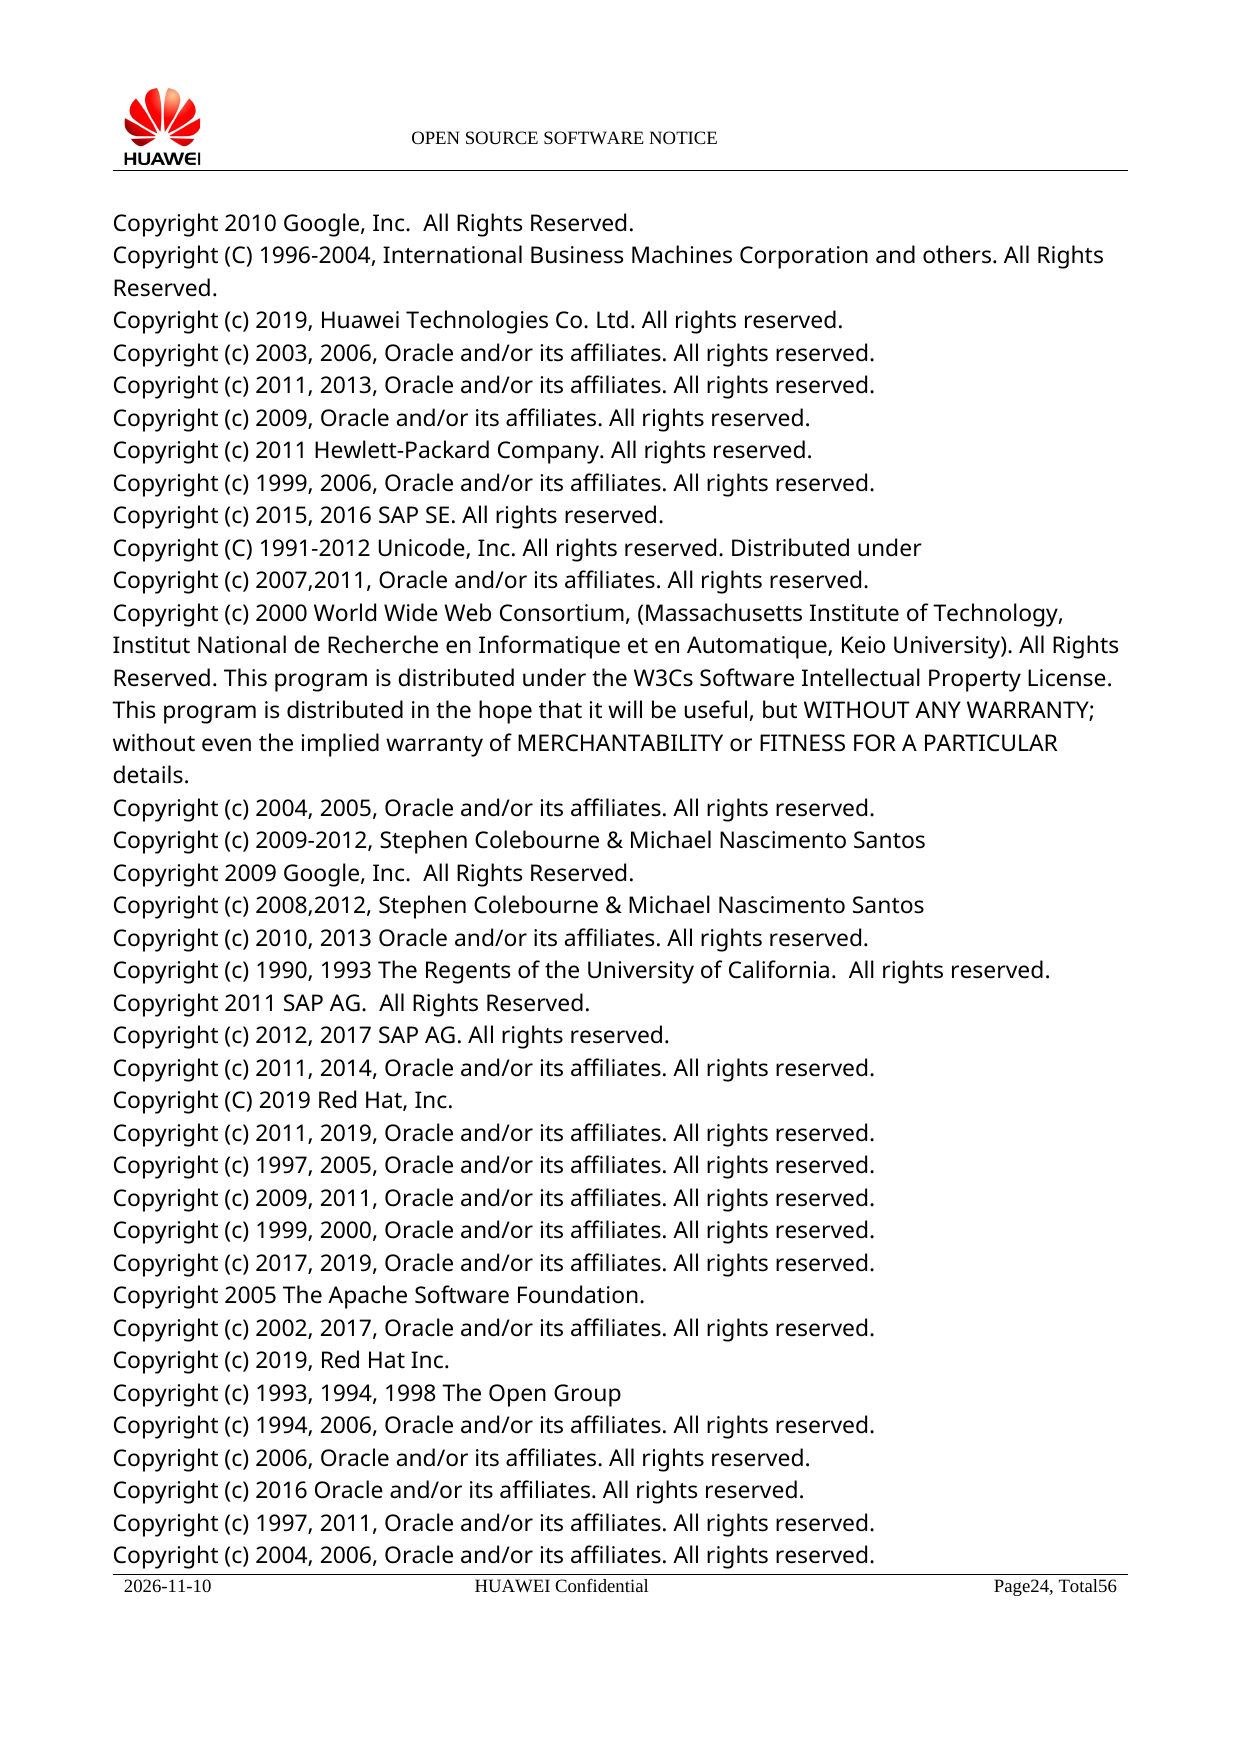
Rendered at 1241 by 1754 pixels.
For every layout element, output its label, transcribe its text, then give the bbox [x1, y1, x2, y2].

picture [124, 88, 201, 165]
